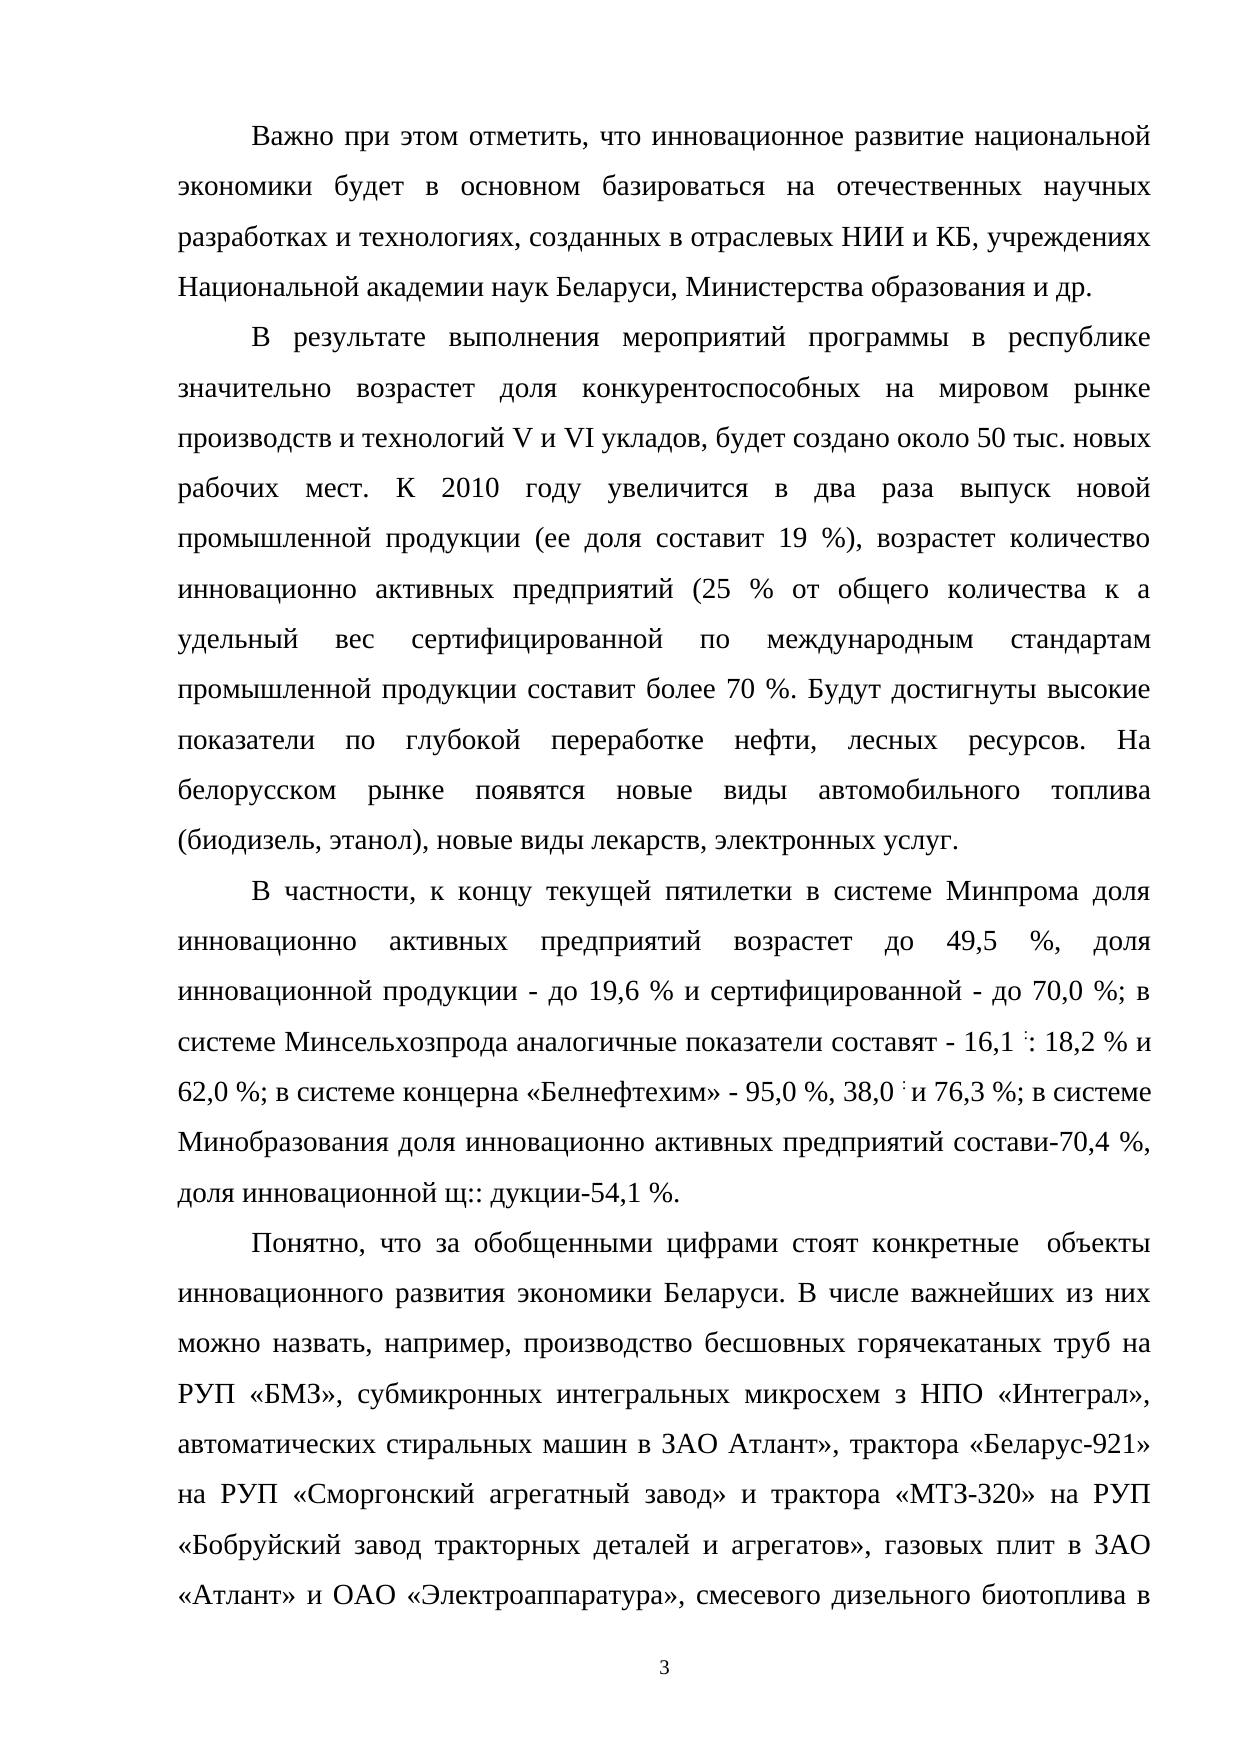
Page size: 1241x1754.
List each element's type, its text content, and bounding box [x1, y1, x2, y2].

text Важно при этом отметить, что инновационное развитие национальной экономики будет в основном базироваться на отечественных научных разработках и технологиях, созданных в отраслевых НИИ и КБ, учреждениях Национальной академии наук Беларуси, Министерства образования и др. [177, 118, 1152, 303]
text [177, 1225, 1152, 1611]
text В частности, к концу текущей пятилетки в системе Минпрома доля инновационно активных предприятий возрастет до 49,5 %, доля инновационной продукции - до 19,6 % и сертифицированной - до 70,0 %; в системе Минсельхозпрода аналогичные показатели составят - 16,1 :: 18,2 % и 62,0 %; в системе концерна «Белнефтехим» - 95,0 %, 38,0 : и 76,3 %; в системе Минобразования доля инновационно активных предприятий состави-70,4 %, доля инновационной щ:: дукции-54,1 %. [177, 873, 1152, 1208]
text В результате выполнения мероприятий программы в республике значительно возрастет доля конкурентоспособных на мировом рынке производств и технологий V и VI укладов, будет создано около 50 тыс. новых рабочих мест. К 2010 году увеличится в два раза выпуск новой промышленной продукции (ее доля составит 19 %), возрастет количество инновационно активных предприятий (25 % от общего количества к а удельный вес сертифицированной по международным стандартам промышленной продукции составит более 70 %. Будут достигнуты высокие показатели по глубокой переработке нефти, лесных ресурсов. На белорусском рынке появятся новые виды автомобильного топлива (биодизель, этанол), новые виды лекарств, электронных услуг. [177, 319, 1152, 856]
